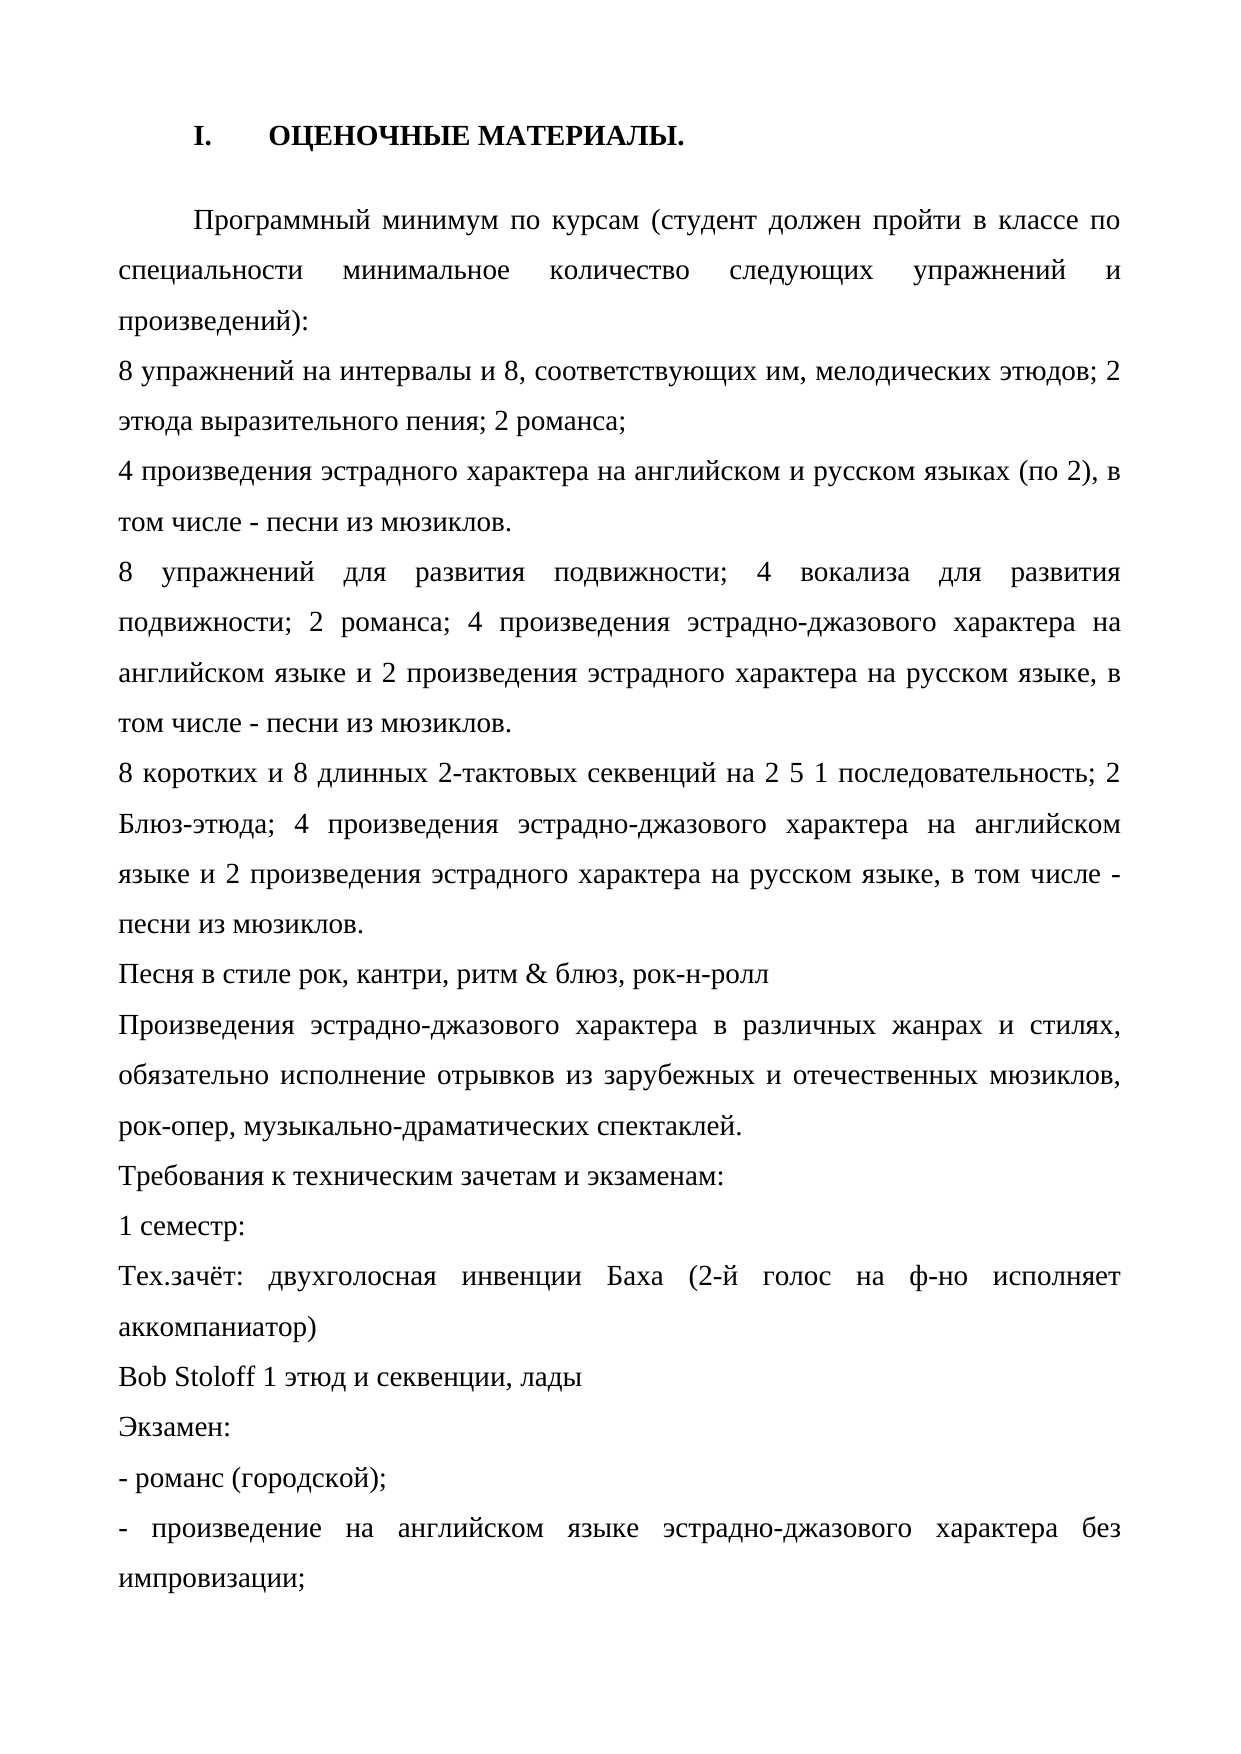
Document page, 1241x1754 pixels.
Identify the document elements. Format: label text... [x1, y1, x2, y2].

text Произведения эстрадно-джазового характера в различных жанрах и стилях, обязательно исполнение отрывков из зарубежных и отечественных мюзиклов, рок-опер, музыкально-драматических спектаклей. [118, 1007, 1122, 1141]
list ОЦЕНОЧНЫЕ МАТЕРИАЛЫ. [193, 118, 1122, 152]
text 8 упражнений на интервалы и 8, соответствующих им, мелодических этюдов; 2 этюда выразительного пения; 2 романса; [118, 353, 1122, 437]
text 4 произведения эстрадного характера на английском и русском языках (по 2), в том числе - песни из мюзиклов. [118, 453, 1122, 537]
text - произведение на английском языке эстрадно-джазового характера без импровизации; [118, 1510, 1122, 1594]
text Требования к техническим зачетам и экзаменам: [118, 1158, 1122, 1191]
text Bob Stoloff 1 этюд и секвенции, лады [118, 1359, 1122, 1393]
text 8 коротких и 8 длинных 2-тактовых секвенций на 2 5 1 последовательность; 2 Блюз-этюда; 4 произведения эстрадно-джазового характера на английском языке и 2 произведения эстрадного характера на русском языке, в том числе - песни из мюзиклов. [118, 755, 1122, 940]
text 1 семестр: [118, 1208, 1122, 1242]
text Тех.зачёт: двухголосная инвенции Баха (2-й голос на ф-но исполняет аккомпаниатор) [118, 1258, 1122, 1342]
text Экзамен: [118, 1409, 1122, 1443]
text - романс (городской); [118, 1460, 1122, 1493]
text 8 упражнений для развития подвижности; 4 вокализа для развития подвижности; 2 романса; 4 произведения эстрадно-джазового характера на английском языке и 2 произведения эстрадного характера на русском языке, в том числе - песни из мюзиклов. [118, 554, 1122, 739]
text Программный минимум по курсам (студент должен пройти в классе по специальности минимальное количество следующих упражнений и произведений): [118, 202, 1122, 336]
text Песня в стиле рок, кантри, ритм & блюз, рок-н-ролл [118, 957, 1122, 990]
